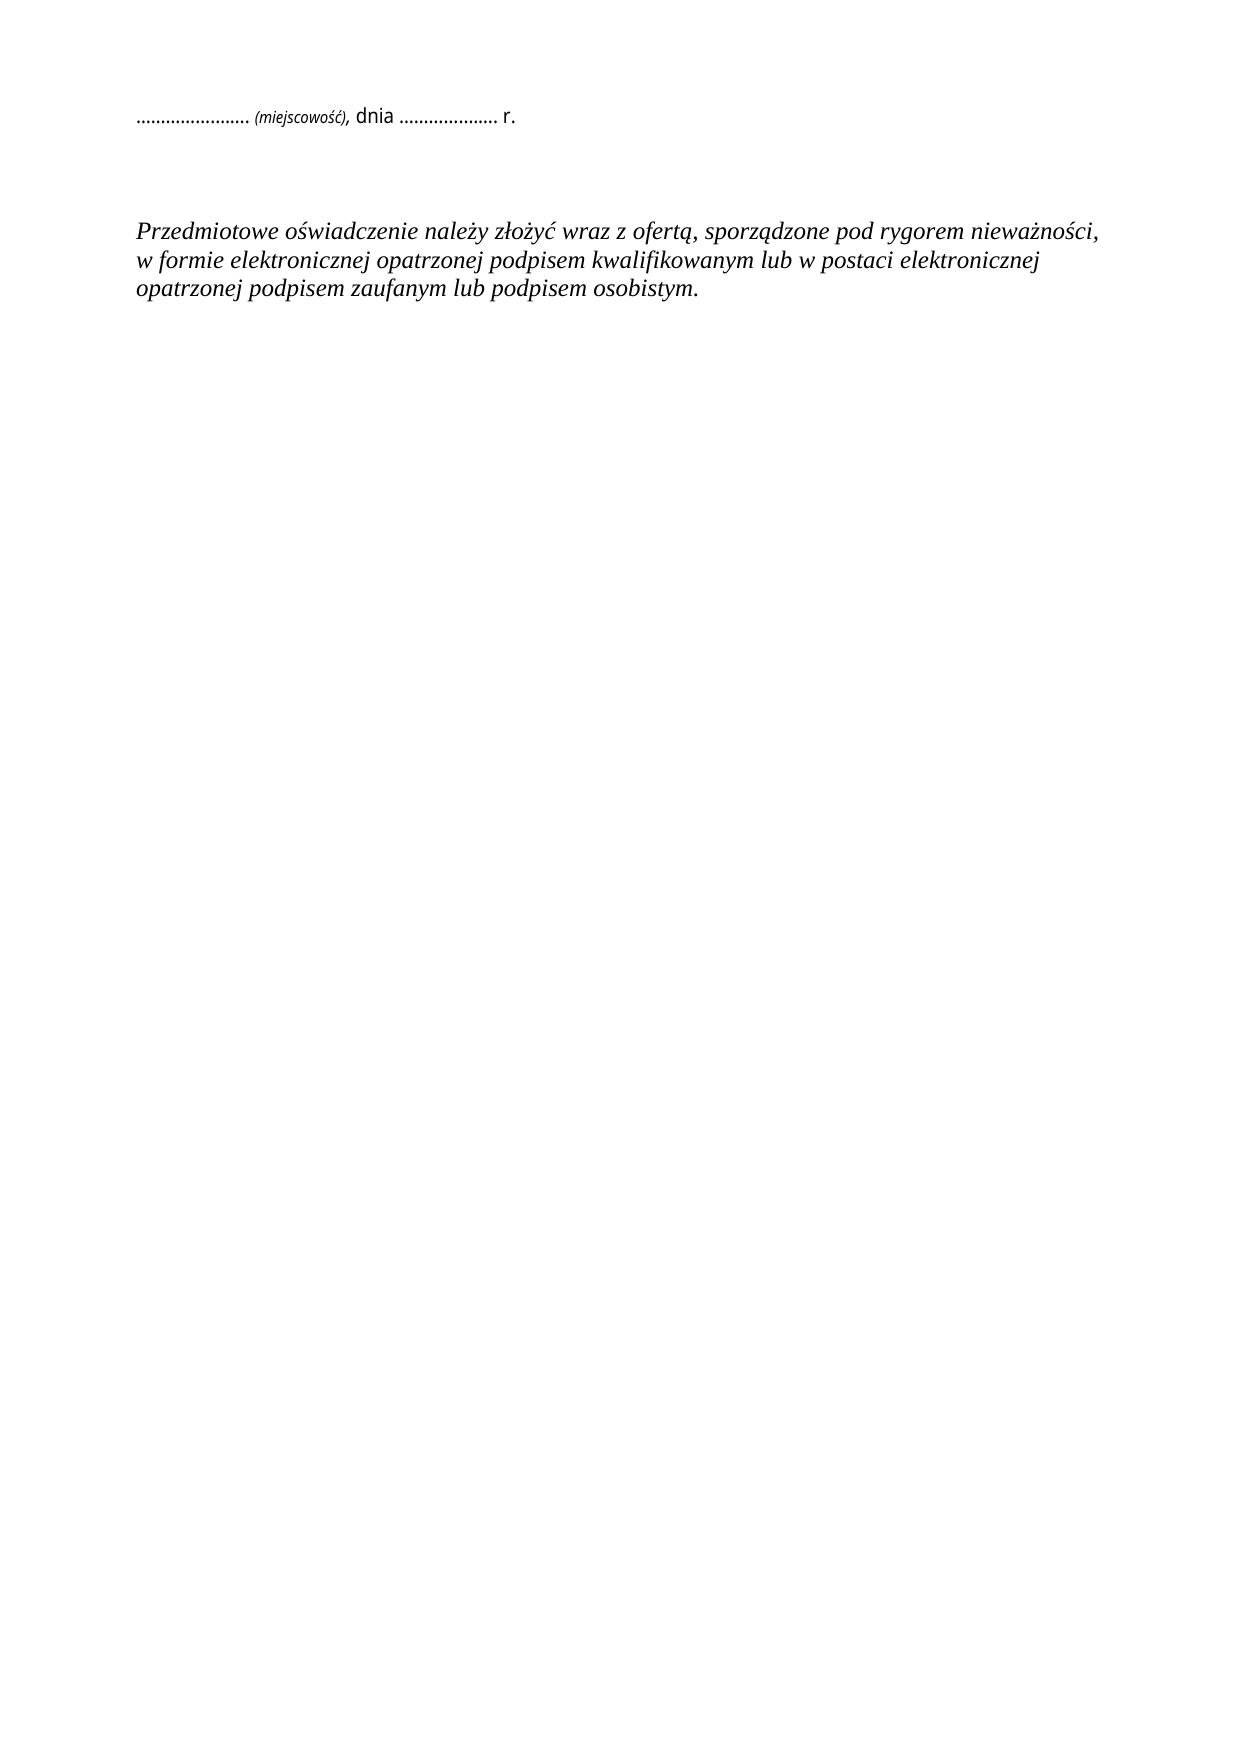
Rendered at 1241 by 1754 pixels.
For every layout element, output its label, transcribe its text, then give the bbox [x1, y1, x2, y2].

text Przedmiotowe oświadczenie należy złożyć wraz z ofertą, sporządzone pod rygorem nieważności, w formie elektronicznej opatrzonej podpisem kwalifikowanym lub w postaci elektronicznej opatrzonej podpisem zaufanym lub podpisem osobistym. [136, 216, 1104, 302]
text …………….……. (miejscowość), dnia ………….……. r. [136, 102, 1104, 130]
